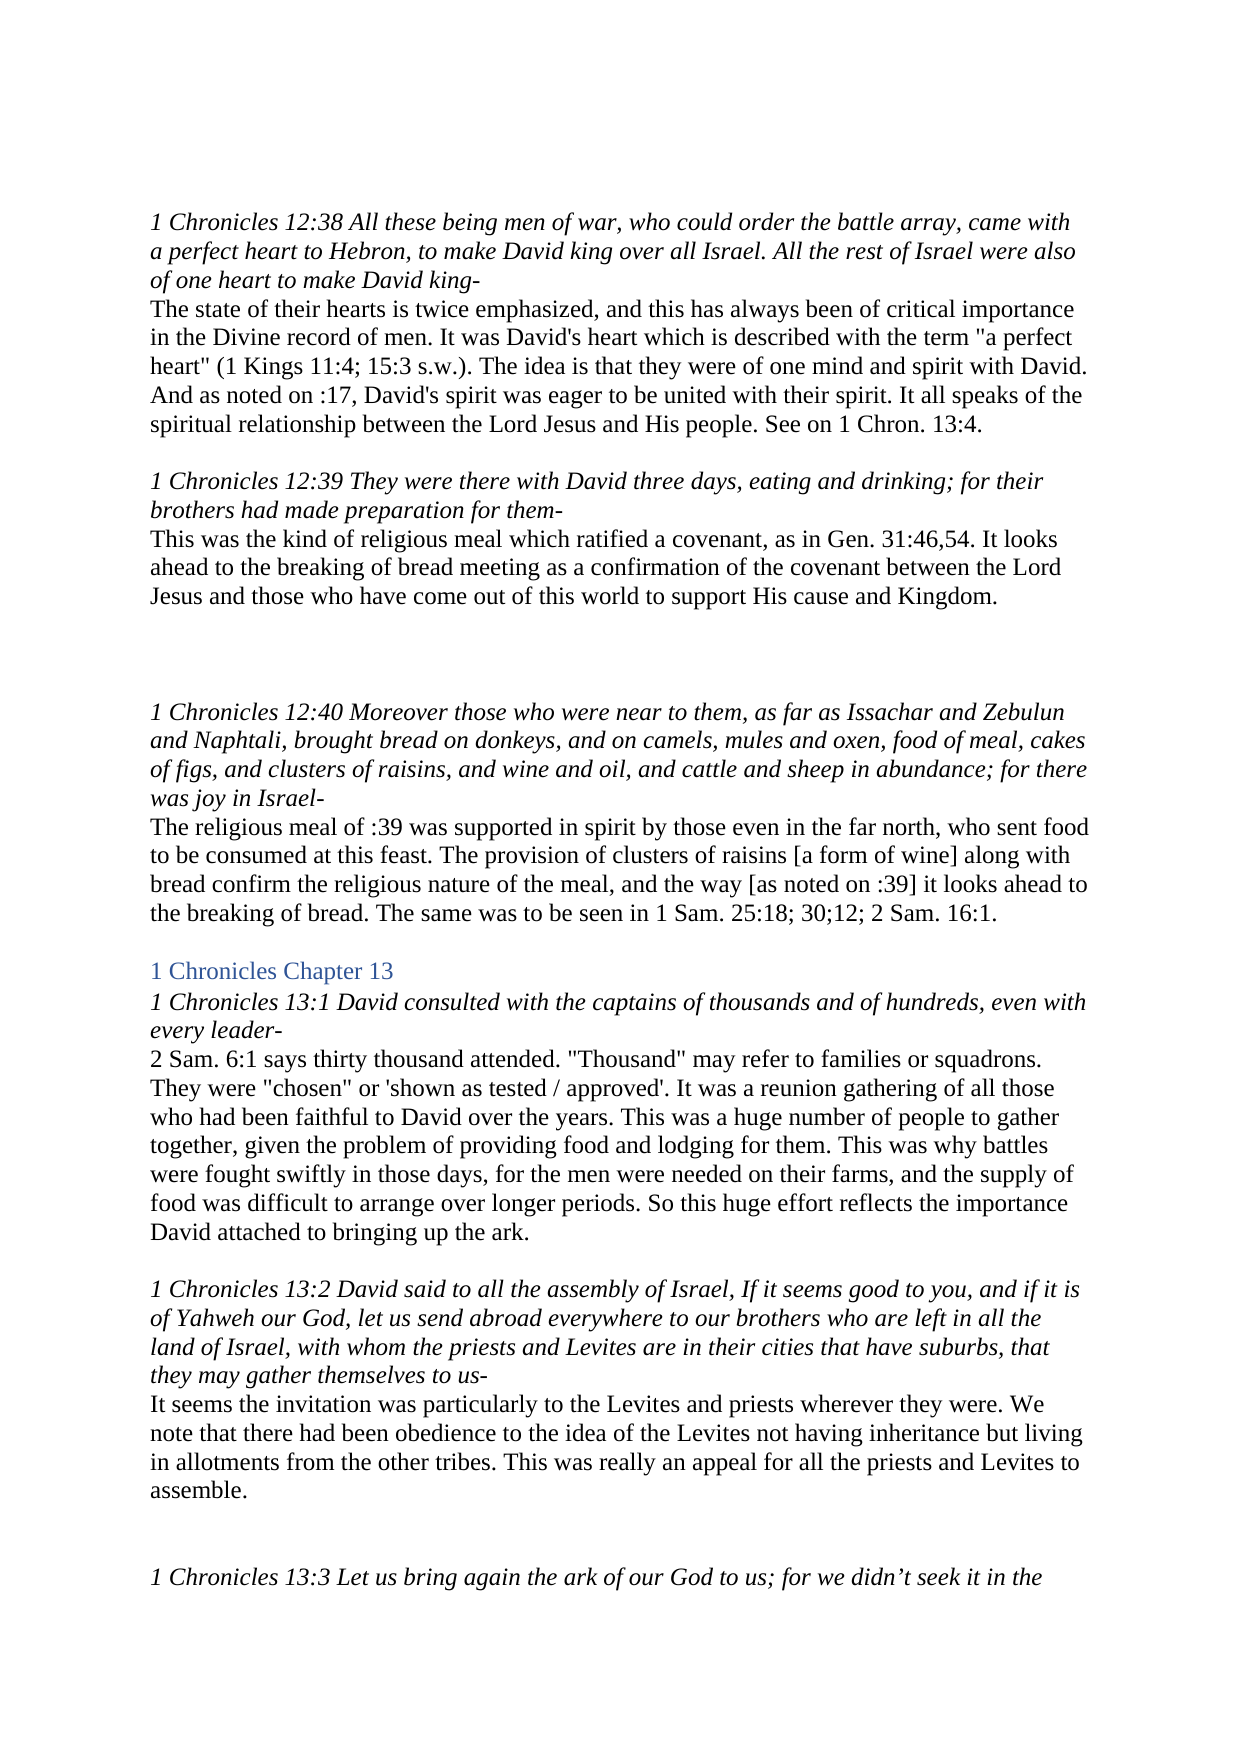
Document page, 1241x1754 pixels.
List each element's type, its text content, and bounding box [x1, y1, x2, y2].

text 1 Chronicles 12:38 All these being men of war, who could order the battle array, came with a perfect heart to Hebron, to make David king over all Israel. All the rest of Israel were also of one heart to make David king- The state of their hearts is twice emphasized, and this has always been of critical importance in the Divine record of men. It was David's heart which is described with the term "a perfect heart" (1 Kings 11:4; 15:3 s.w.). The idea is that they were of one mind and spirit with David. And as noted on :17, David's spirit was eager to be united with their spirit. It all speaks of the spiritual relationship between the Lord Jesus and His people. See on 1 Chron. 13:4. 1 Chronicles 12:39 They were there with David three days, eating and drinking; for their brothers had made preparation for them- This was the kind of religious meal which ratified a covenant, as in Gen. 31:46,54. It looks ahead to the breaking of bread meeting as a confirmation of the covenant between the Lord Jesus and those who have come out of this world to support His cause and Kingdom. [150, 179, 1090, 610]
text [150, 987, 1090, 1591]
text 1 Chronicles 12:40 Moreover those who were near to them, as far as Issachar and Zebulun and Naphtali, brought bread on donkeys, and on camels, mules and oxen, food of meal, cakes of figs, and clusters of raisins, and wine and oil, and cattle and sheep in abundance; for there was joy in Israel- The religious meal of :39 was supported in spirit by those even in the far north, who sent food to be consumed at this feast. The provision of clusters of raisins [a form of wine] along with bread confirm the religious nature of the meal, and the way [as noted on :39] it looks ahead to the breaking of bread. The same was to be seen in 1 Sam. 25:18; 30;12; 2 Sam. 16:1. [150, 668, 1090, 927]
subtitle 1 Chronicles Chapter 13 [150, 956, 1090, 984]
